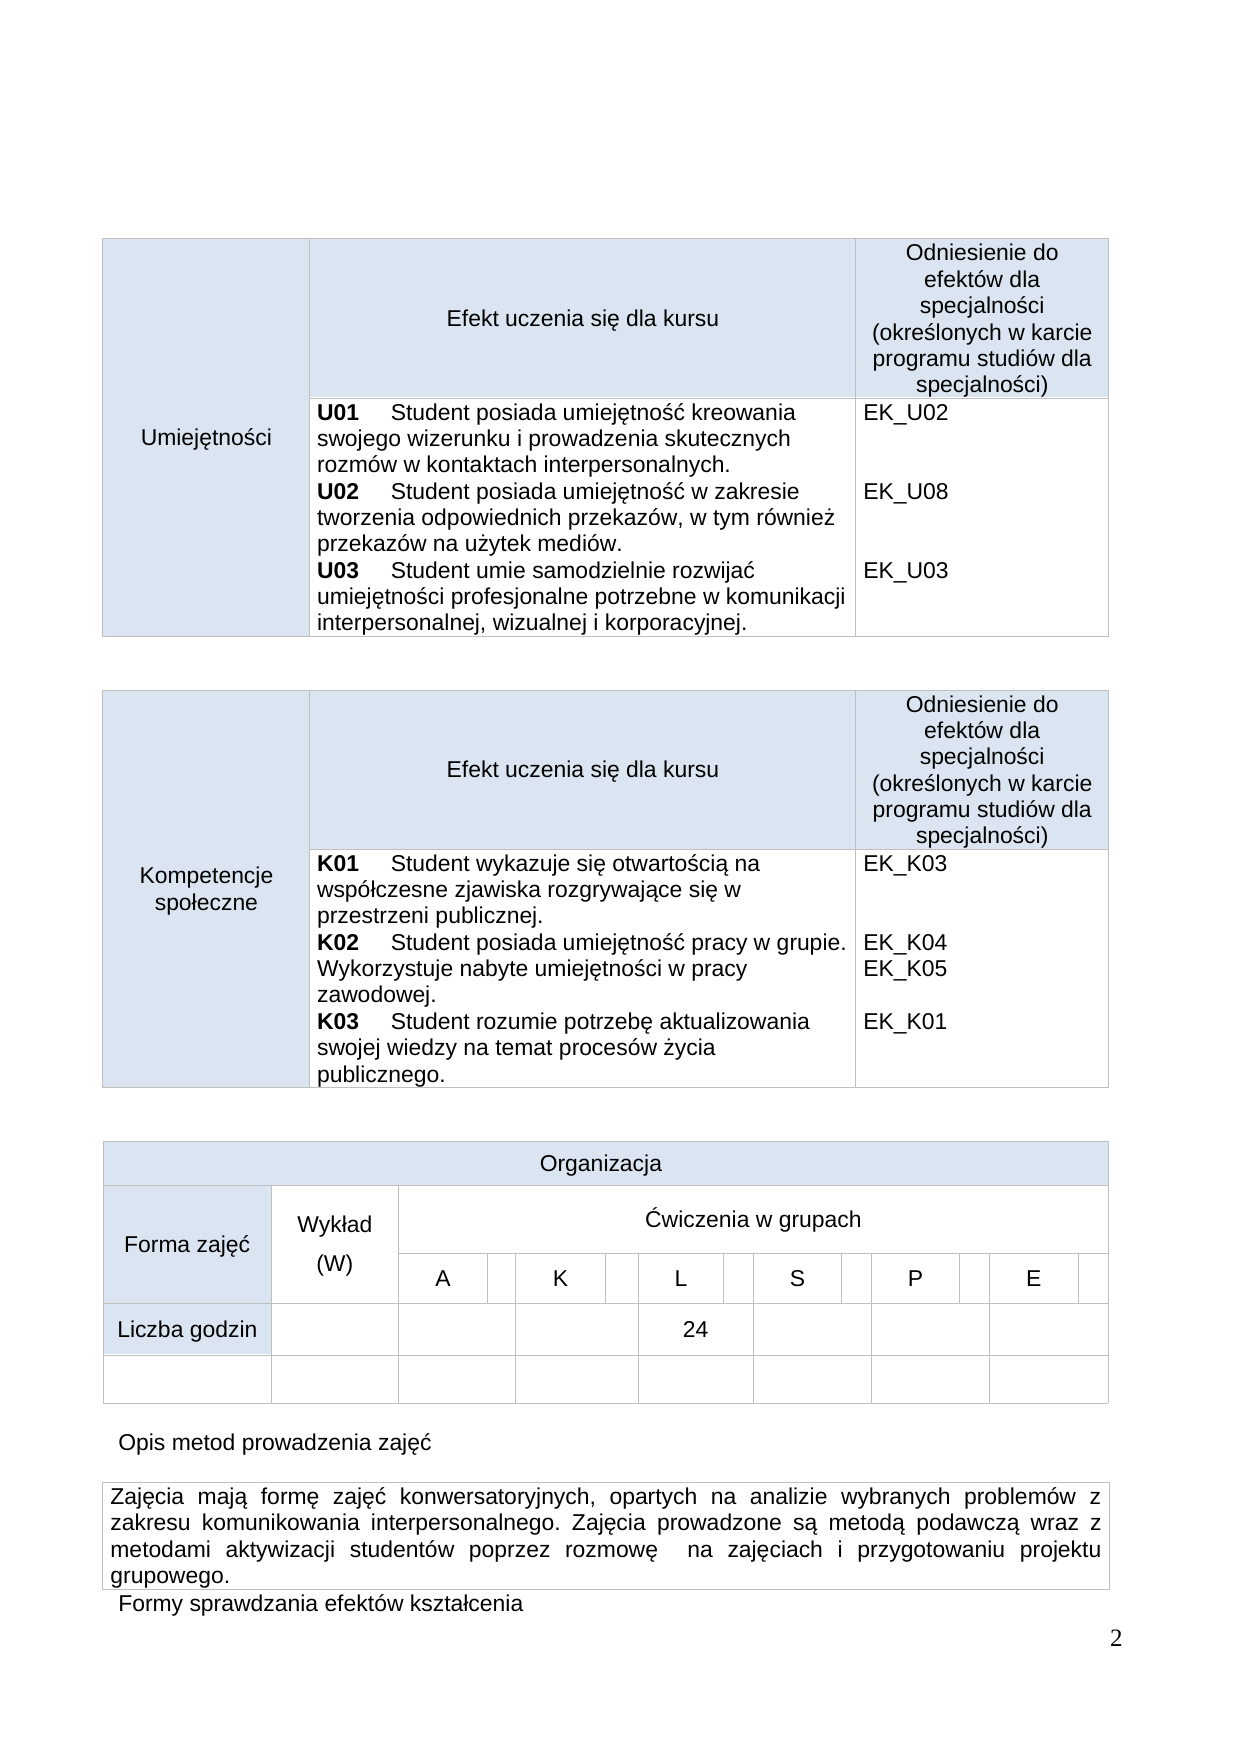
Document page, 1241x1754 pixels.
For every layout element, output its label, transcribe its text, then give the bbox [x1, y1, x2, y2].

table_cell [990, 1356, 1108, 1403]
table_cell [960, 1254, 989, 1303]
table_cell EK_K03 EK_K04 EK_K05 EK_K01 [856, 850, 1108, 1087]
table_cell 24 [639, 1304, 753, 1354]
table_cell [724, 1254, 753, 1303]
table_cell Liczba godzin [104, 1304, 271, 1354]
table_header Odniesienie do efektów dla specjalności (określonych w karcie programu studiów dla specjalności) [856, 691, 1108, 849]
table_cell K [516, 1254, 605, 1303]
table_cell P [872, 1254, 959, 1303]
table_cell [606, 1254, 638, 1303]
table_cell A [399, 1254, 487, 1303]
table_cell [104, 1356, 271, 1403]
table_header Zajęcia mają formę zajęć konwersatoryjnych, opartych na analizie wybranych problemów z zakresu komunikowania interpersonalnego. Zajęcia prowadzone są metodą podawczą wraz z metodami aktywizacji studentów poprzez rozmowę na zajęciach i przygotowaniu projektu grupowego. [103, 1483, 1109, 1588]
table_cell [399, 1356, 515, 1403]
text Formy sprawdzania efektów kształcenia [118, 1589, 1122, 1616]
table_header Efekt uczenia się dla kursu [310, 691, 855, 849]
table_cell Forma zajęć [104, 1186, 271, 1303]
table_cell [842, 1254, 871, 1303]
table_cell [516, 1304, 638, 1354]
table_cell [516, 1356, 638, 1403]
text Opis metod prowadzenia zajęć [118, 1429, 1122, 1456]
table_cell [990, 1304, 1108, 1354]
table_cell Wykład (W) [272, 1186, 398, 1303]
table_cell [488, 1254, 515, 1303]
table_header Organizacja [104, 1142, 1108, 1185]
table_cell E [990, 1254, 1078, 1303]
table_cell [872, 1304, 989, 1354]
table_cell [754, 1304, 871, 1354]
table_header Odniesienie do efektów dla specjalności (określonych w karcie programu studiów dla specjalności) [856, 239, 1108, 397]
table_cell L [639, 1254, 723, 1303]
table_cell U01 Student posiada umiejętność kreowania swojego wizerunku i prowadzenia skutecznych rozmów w kontaktach interpersonalnych. U02 Student posiada umiejętność w zakresie tworzenia odpowiednich przekazów, w tym również przekazów na użytek mediów. U03 Student umie samodzielnie rozwijać umiejętności profesjonalne potrzebne w komunikacji interpersonalnej, wizualnej i korporacyjnej. [310, 399, 855, 636]
table_cell Ćwiczenia w grupach [399, 1186, 1108, 1253]
table_header Kompetencje społeczne [103, 691, 309, 1087]
table_cell [272, 1356, 398, 1403]
table_cell [872, 1356, 989, 1403]
table_cell [272, 1304, 398, 1354]
table_cell S [754, 1254, 841, 1303]
table_cell EK_U02 EK_U08 EK_U03 [856, 399, 1108, 636]
table_header Umiejętności [103, 239, 309, 636]
table_header Efekt uczenia się dla kursu [310, 239, 855, 397]
table_cell [754, 1356, 871, 1403]
table_cell K01 Student wykazuje się otwartością na współczesne zjawiska rozgrywające się w przestrzeni publicznej. K02 Student posiada umiejętność pracy w grupie. Wykorzystuje nabyte umiejętności w pracy zawodowej. K03 Student rozumie potrzebę aktualizowania swojej wiedzy na temat procesów życia publicznego. [310, 850, 855, 1087]
table_cell [1079, 1254, 1108, 1303]
table_cell [639, 1356, 753, 1403]
table_cell [399, 1304, 515, 1354]
